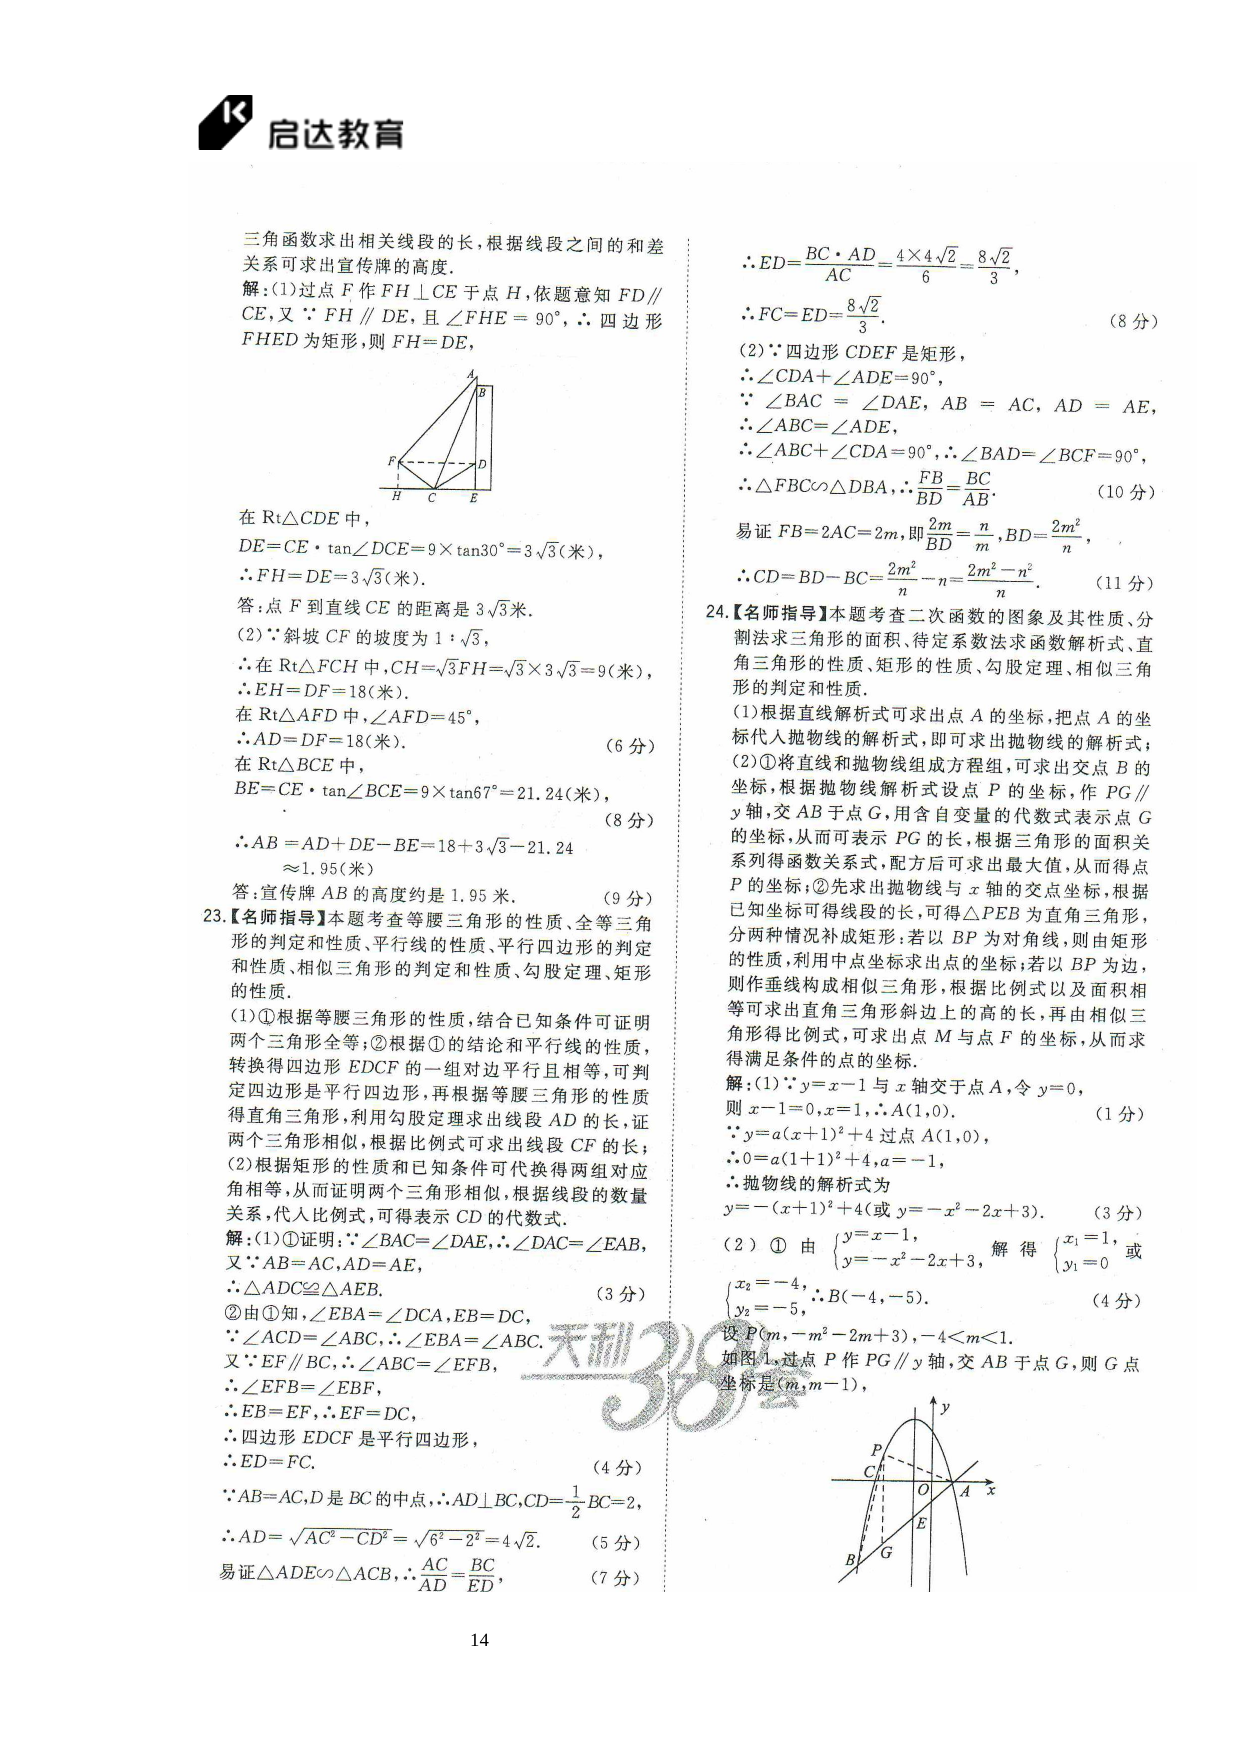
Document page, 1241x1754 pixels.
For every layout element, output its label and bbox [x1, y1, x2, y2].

picture [198, 95, 404, 150]
picture [187, 162, 1198, 1592]
